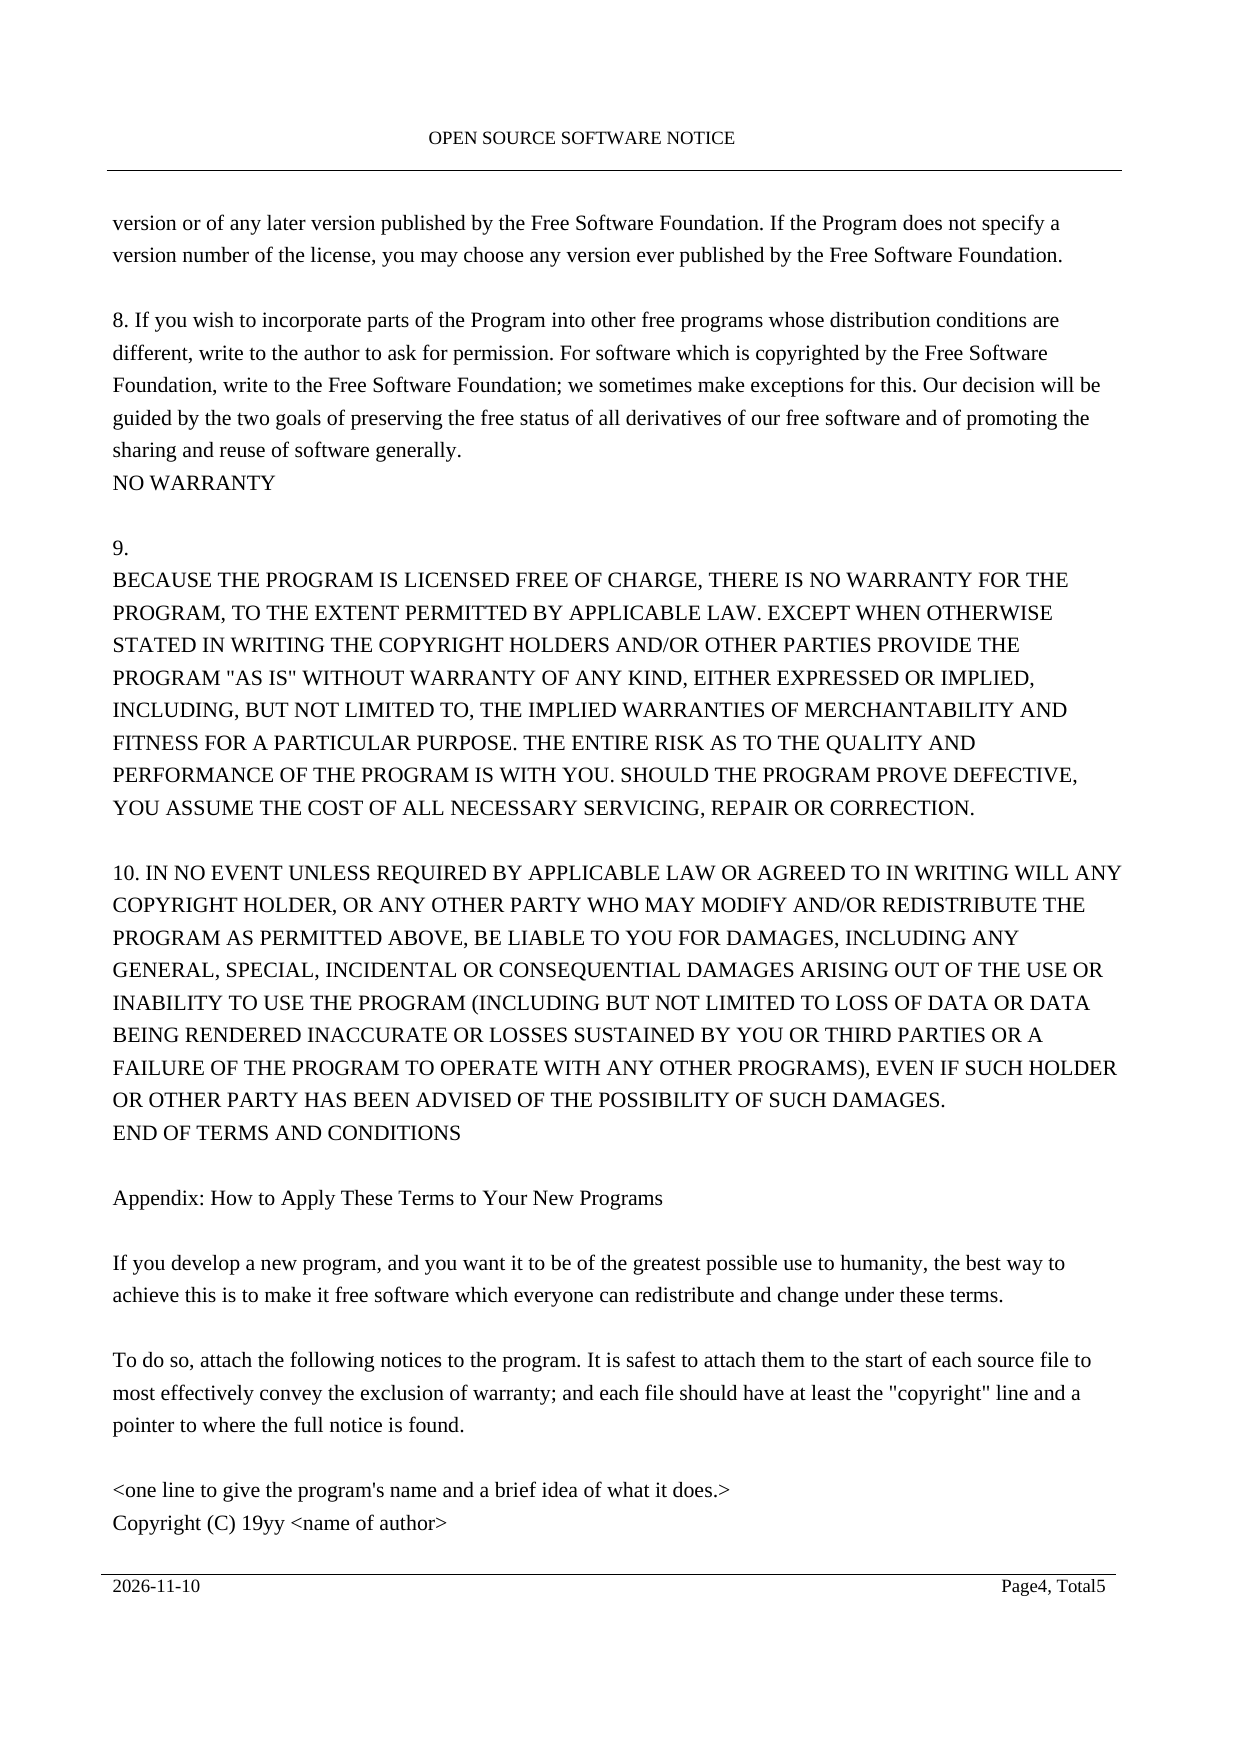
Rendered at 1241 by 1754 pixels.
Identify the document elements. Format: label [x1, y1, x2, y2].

text [112, 206, 1128, 1539]
